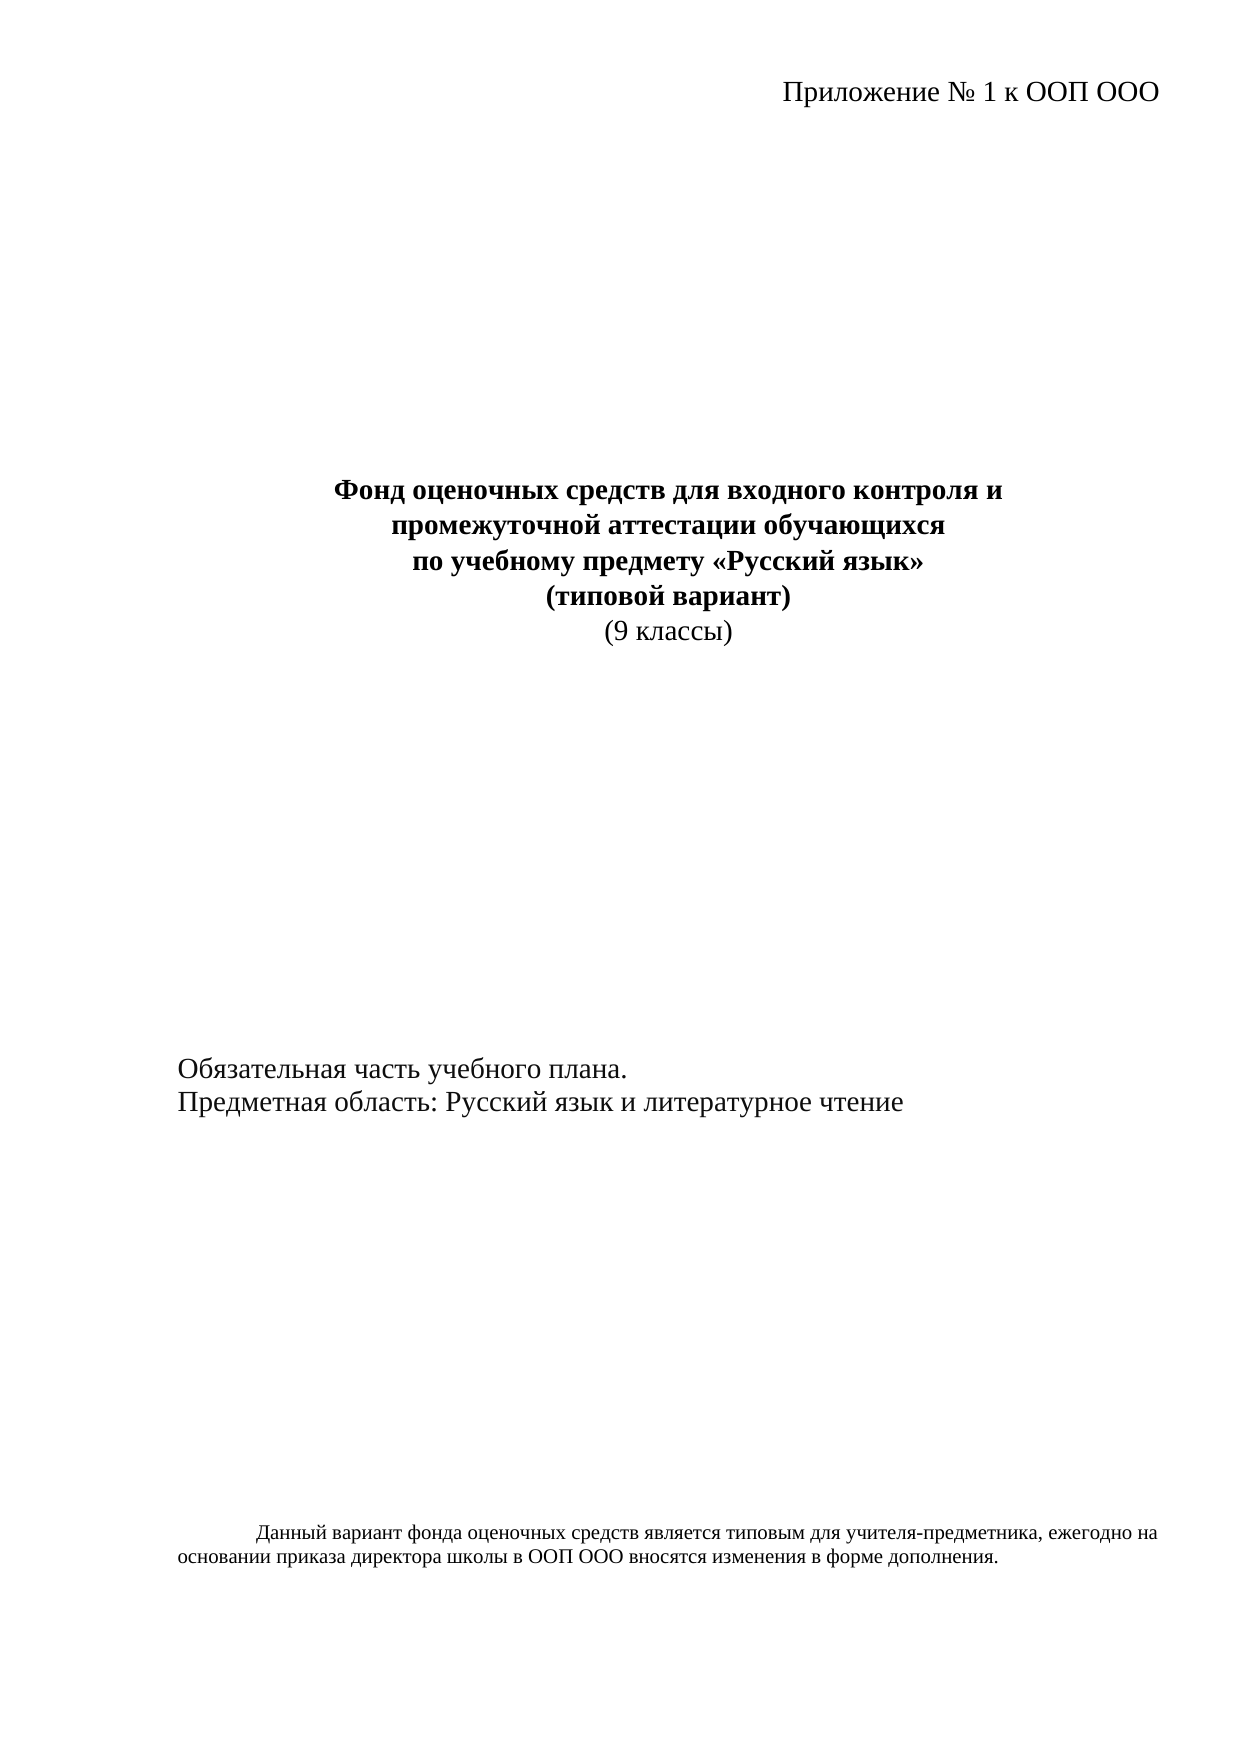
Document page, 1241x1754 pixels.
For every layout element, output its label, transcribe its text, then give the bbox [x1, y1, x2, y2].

text Обязательная часть учебного плана. [177, 1051, 1159, 1084]
text по учебному предмету «Русский язык» [177, 543, 1159, 576]
text промежуточной аттестации обучающихся [177, 507, 1159, 541]
text (9 классы) [177, 613, 1159, 647]
text Предметная область: Русский язык и литературное чтение [177, 1084, 1159, 1118]
text Данный вариант фонда оценочных средств является типовым для учителя-предметника, ежегодно на основании приказа директора школы в ООП ООО вносятся изменения в форме дополнения. [177, 1520, 1159, 1568]
text Приложение № 1 к ООП ООО [177, 74, 1159, 107]
text Фонд оценочных средств для входного контроля и [177, 472, 1159, 506]
text (типовой вариант) [177, 578, 1159, 611]
